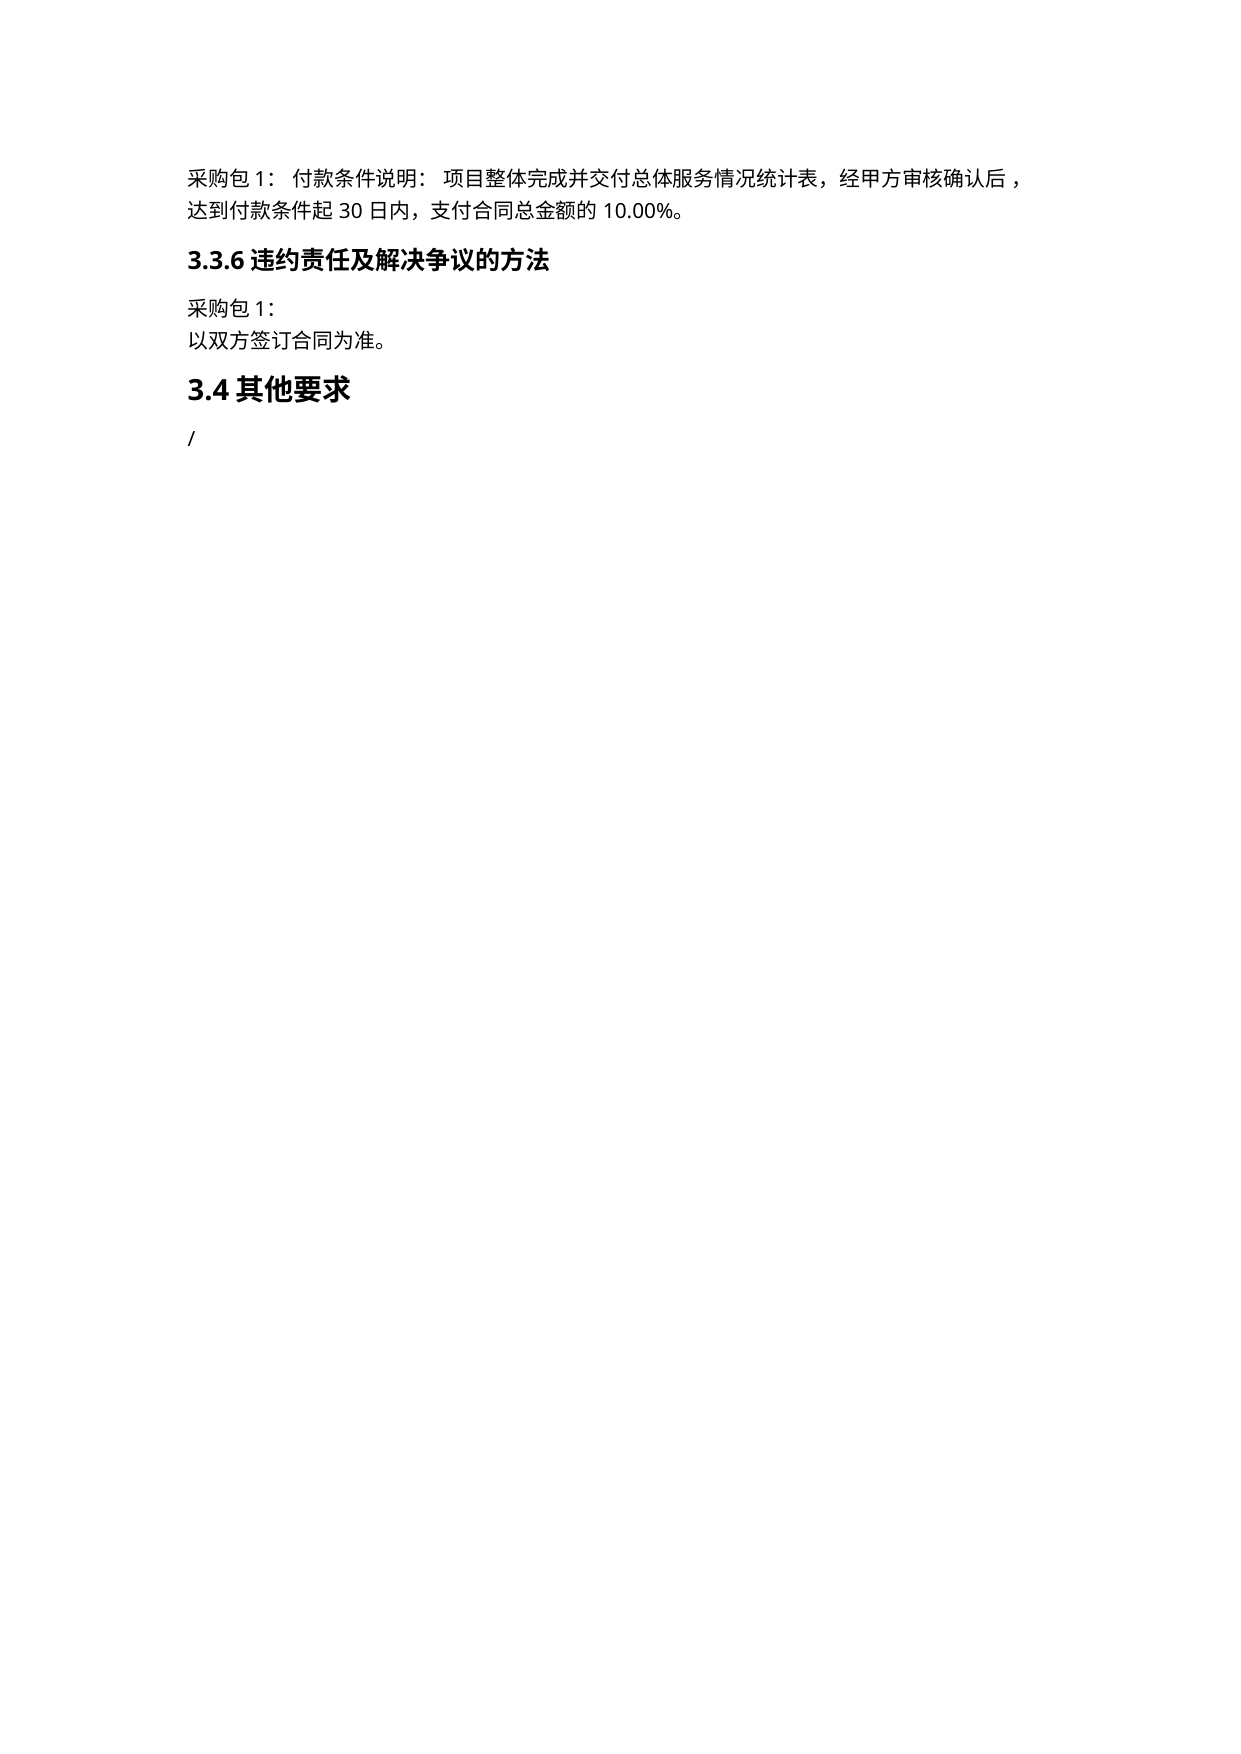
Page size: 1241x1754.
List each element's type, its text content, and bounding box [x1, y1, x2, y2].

text 以双方签订合同为准。 [187, 324, 1053, 357]
text 采购包1： [187, 292, 1053, 324]
text 3.4其他要求 [187, 357, 1053, 422]
text 3.3.6违约责任及解决争议的方法 [187, 227, 1053, 292]
text 采购包1： 付款条件说明： 项目整体完成并交付总体服务情况统计表，经甲方审核确认后 ，达到付款条件起 30 日内，支付合同总金额的 10.00%。 [187, 162, 1053, 227]
text / [187, 422, 1053, 454]
